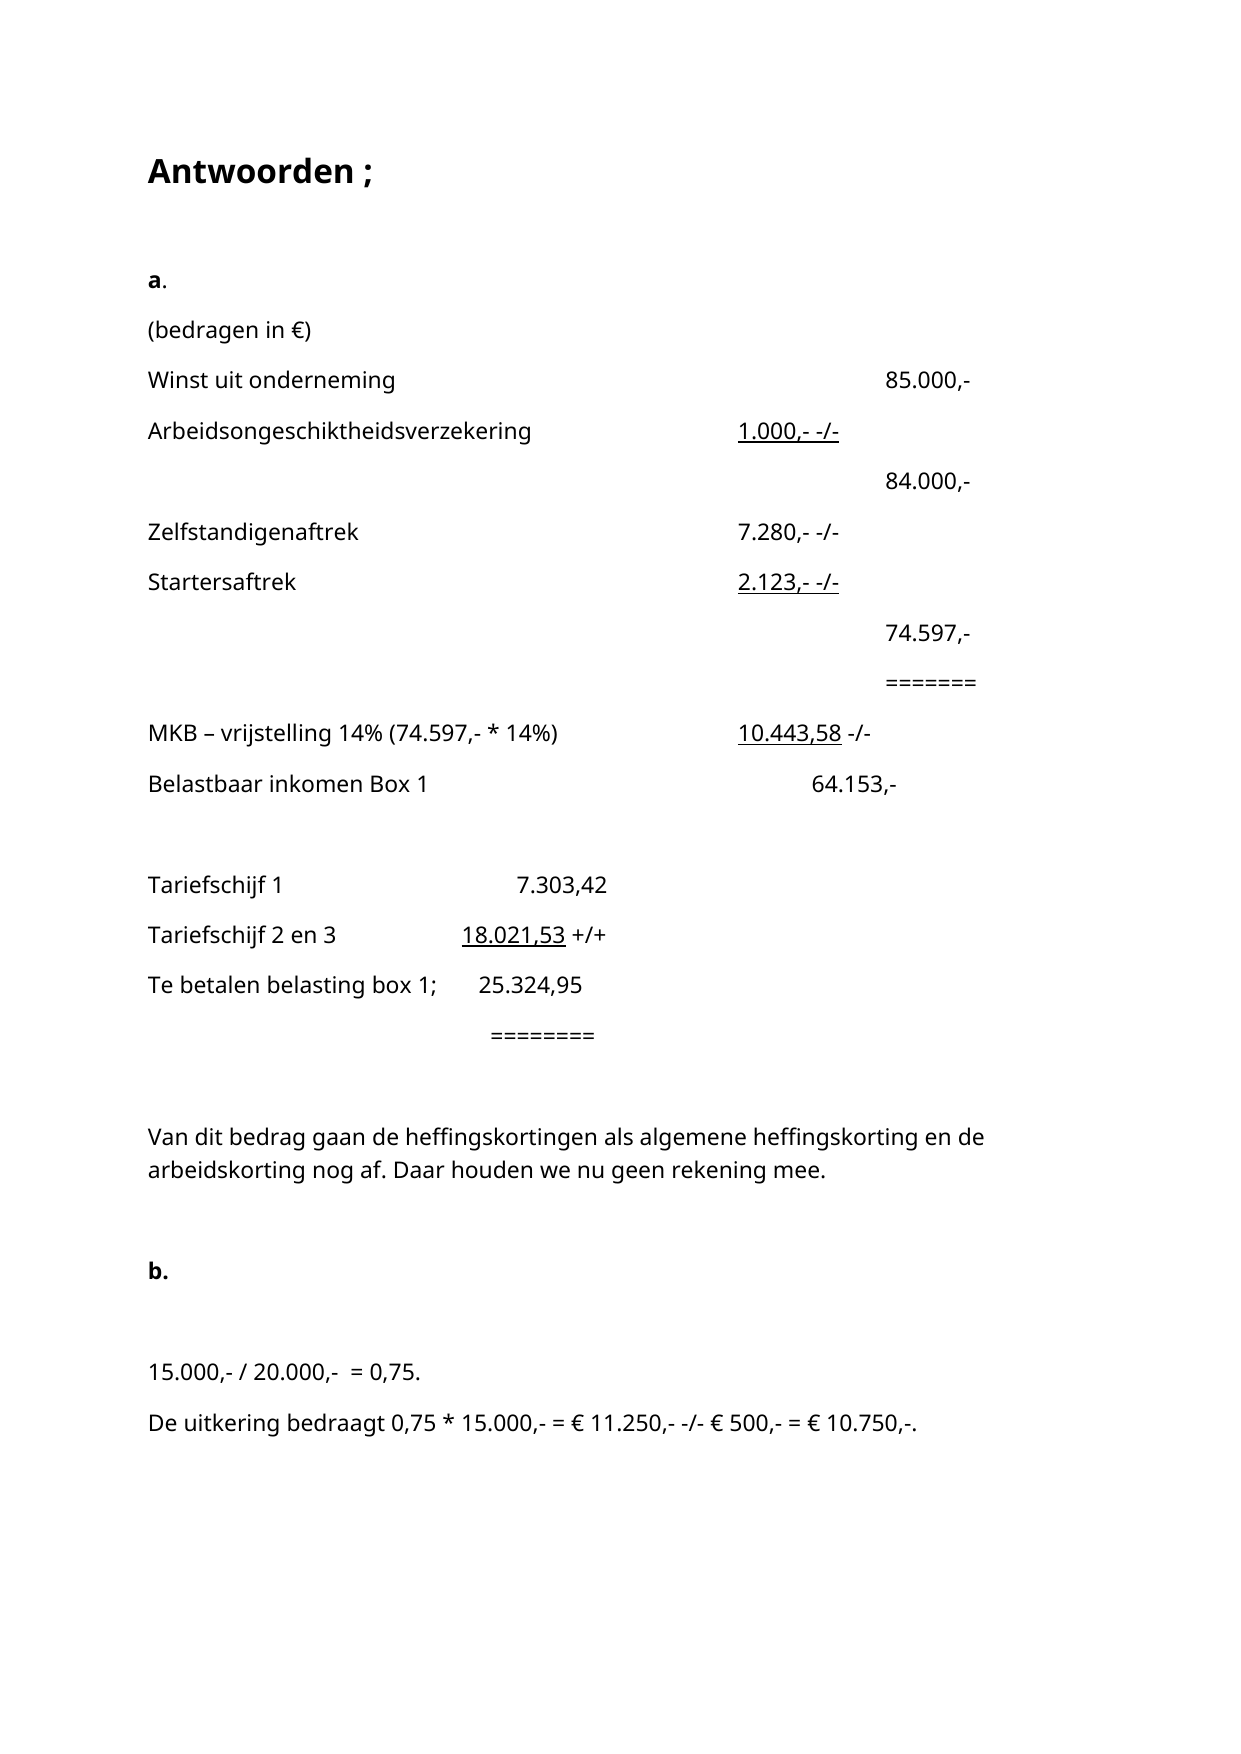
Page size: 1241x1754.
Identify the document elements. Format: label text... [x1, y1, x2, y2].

text Zelfstandigenaftrek 7.280,- -/- [148, 516, 1093, 547]
text Winst uit onderneming 85.000,- [148, 364, 1093, 396]
text De uitkering bedraagt 0,75 * 15.000,- = € 11.250,- -/- € 500,- = € 10.750,-. [148, 1407, 1093, 1438]
text b. [148, 1255, 1093, 1287]
text Arbeidsongeschiktheidsverzekering 1.000,- -/- [148, 415, 1093, 446]
text ======== [148, 1020, 1093, 1051]
text MKB – vrijstelling 14% (74.597,- * 14%) 10.443,58 -/- [148, 717, 1093, 749]
text Te betalen belasting box 1; 25.324,95 [148, 969, 1093, 1001]
text 15.000,- / 20.000,- = 0,75. [148, 1356, 1093, 1387]
text Startersaftrek 2.123,- -/- [148, 566, 1093, 597]
text Tariefschijf 2 en 3 18.021,53 +/+ [148, 919, 1093, 950]
text Belastbaar inkomen Box 1 64.153,- [148, 768, 1093, 799]
text 74.597,- [148, 617, 1093, 648]
text Antwoorden ; [148, 148, 1093, 193]
text (bedragen in €) [148, 314, 1093, 345]
text 84.000,- [148, 465, 1093, 497]
text a. [148, 264, 1093, 295]
text Van dit bedrag gaan de heffingskortingen als algemene heffingskorting en de arbeidskorting nog af. Daar houden we nu geen rekening mee. [148, 1121, 1093, 1186]
text Tariefschijf 1 7.303,42 [148, 869, 1093, 900]
text ======= [148, 667, 1093, 698]
